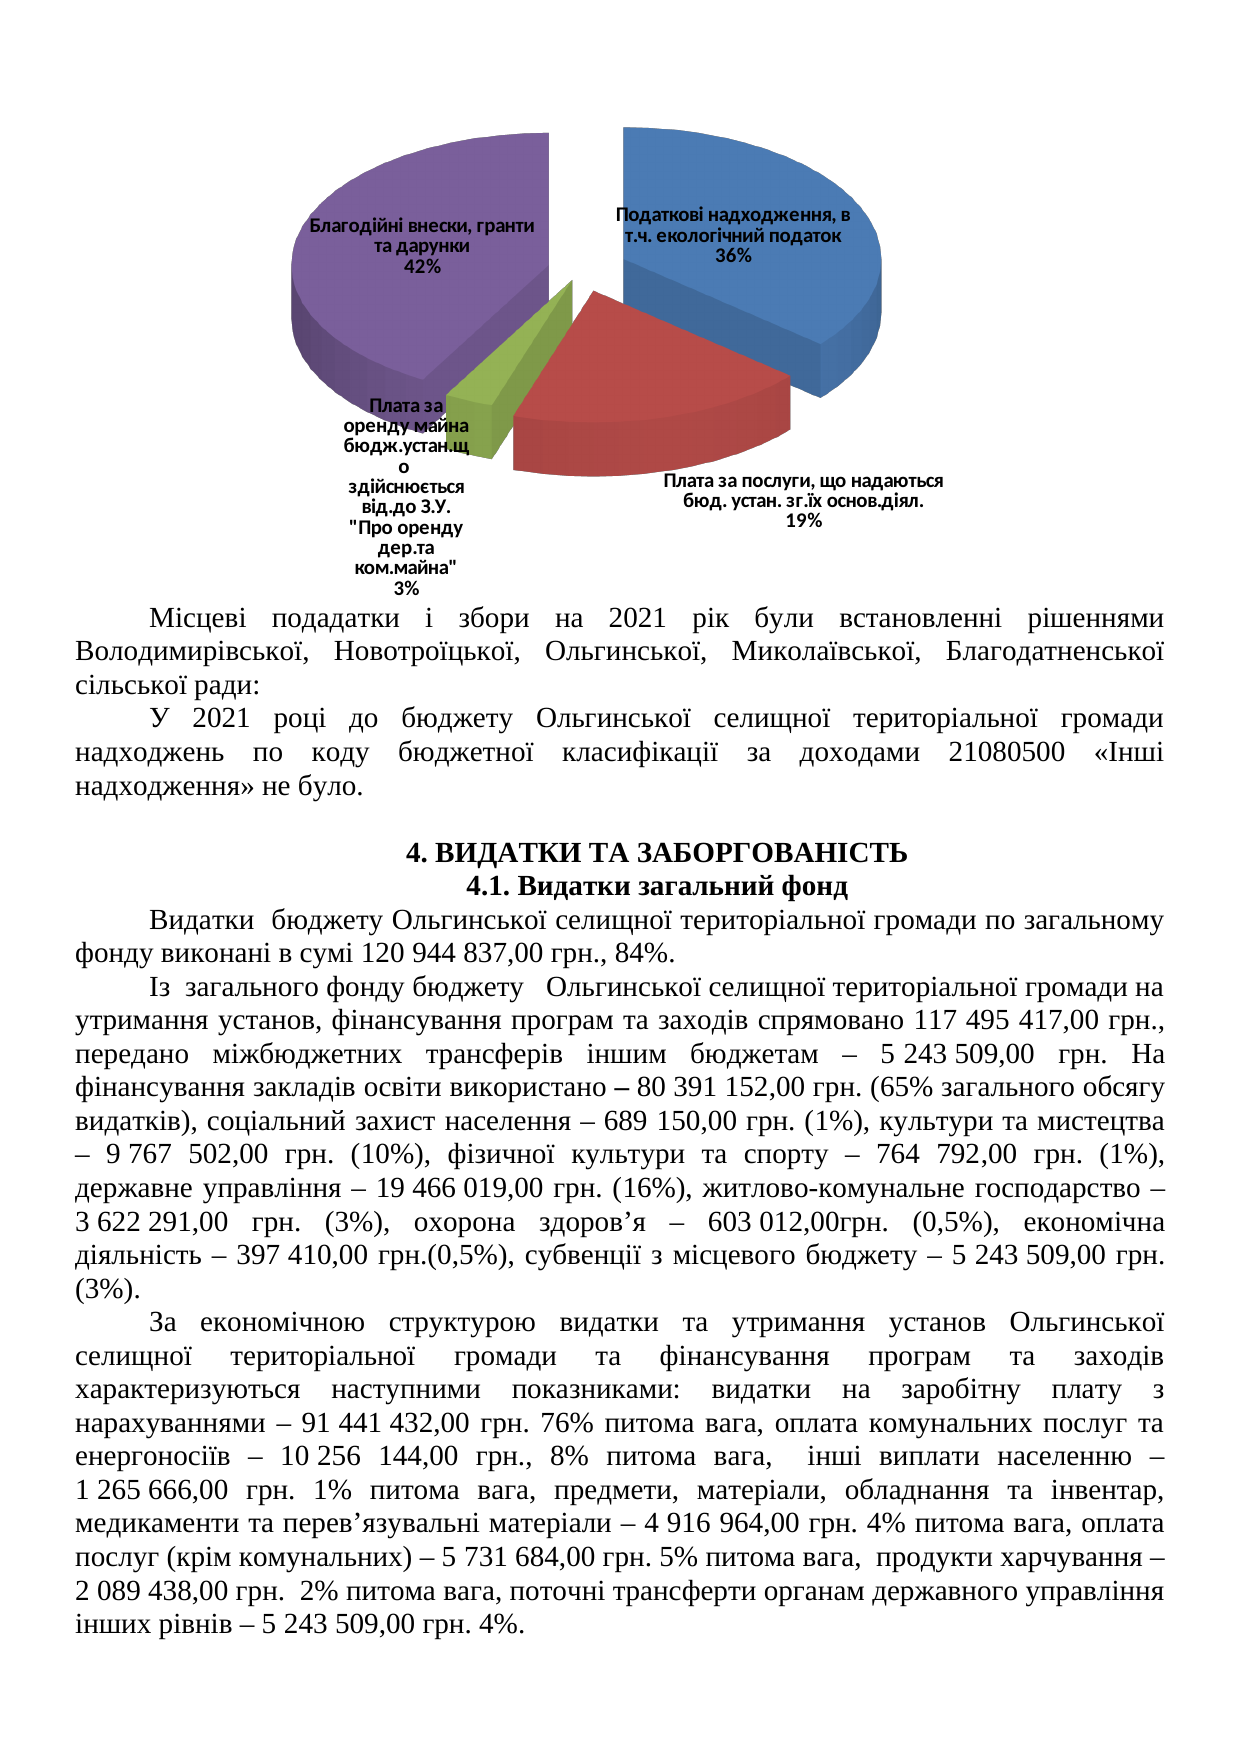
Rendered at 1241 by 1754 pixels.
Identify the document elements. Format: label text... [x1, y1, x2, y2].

text За економічною структурою видатки та утримання установ Ольгинської селищної територіальної громади та фінансування програм та заходів характеризуються наступними показниками: видатки на заробітну плату з нарахуваннями – 91 441 432,00 грн. 76% питома вага, оплата комунальних послуг та енергоносіїв – 10 256 144,00 грн., 8% питома вага, інші виплати населенню – 1 265 666,00 грн. 1% питома вага, предмети, матеріали, обладнання та інвентар, медикаменти та перев’язувальні матеріали – 4 916 964,00 грн. 4% питома вага, оплата послуг (крім комунальних) – 5 731 684,00 грн. 5% питома вага, продукти харчування – 2 089 438,00 грн. 2% питома вага, поточні трансферти органам державного управління інших рівнів – 5 243 509,00 грн. 4%. [75, 1304, 1165, 1640]
text Видатки бюджету Ольгинської селищної територіальної громади по загальному фонду виконані в сумі 120 944 837,00 грн., 84%. [75, 902, 1165, 969]
text Із загального фонду бюджету Ольгинської селищної територіальної громади на утримання установ, фінансування програм та заходів спрямовано 117 495 417,00 грн., передано міжбюджетних трансферів іншим бюджетам – 5 243 509,00 грн. На фінансування закладів освіти використано – 80 391 152,00 грн. (65% загального обсягу видатків), соціальний захист населення – 689 150,00 грн. (1%), культури та мистецтва – 9 767 502,00 грн. (10%), фізичної культури та спорту – 764 792,00 грн. (1%), державне управління – 19 466 019,00 грн. (16%), житлово-комунальне господарство – 3 622 291,00 грн. (3%), охорона здоров’я – 603 012,00грн. (0,5%), економічна діяльність – 397 410,00 грн.(0,5%), субвенції з місцевого бюджету – 5 243 509,00 грн.(3%). [75, 969, 1165, 1304]
text Місцеві подадатки і збори на 2021 рік були встановленні рішеннями Володимирівської, Новотроїцької, Ольгинської, Миколаївської, Благодатненської сільської ради: [75, 600, 1165, 701]
text 4.1. Видатки загальний фонд [75, 868, 1165, 902]
text 4. ВИДАТКИ ТА ЗАБОРГОВАНІСТЬ [75, 835, 1165, 868]
text У 2021 році до бюджету Ольгинської селищної територіальної громади надходжень по коду бюджетної класифікації за доходами 21080500 «Інші надходження» не було. [75, 701, 1165, 801]
